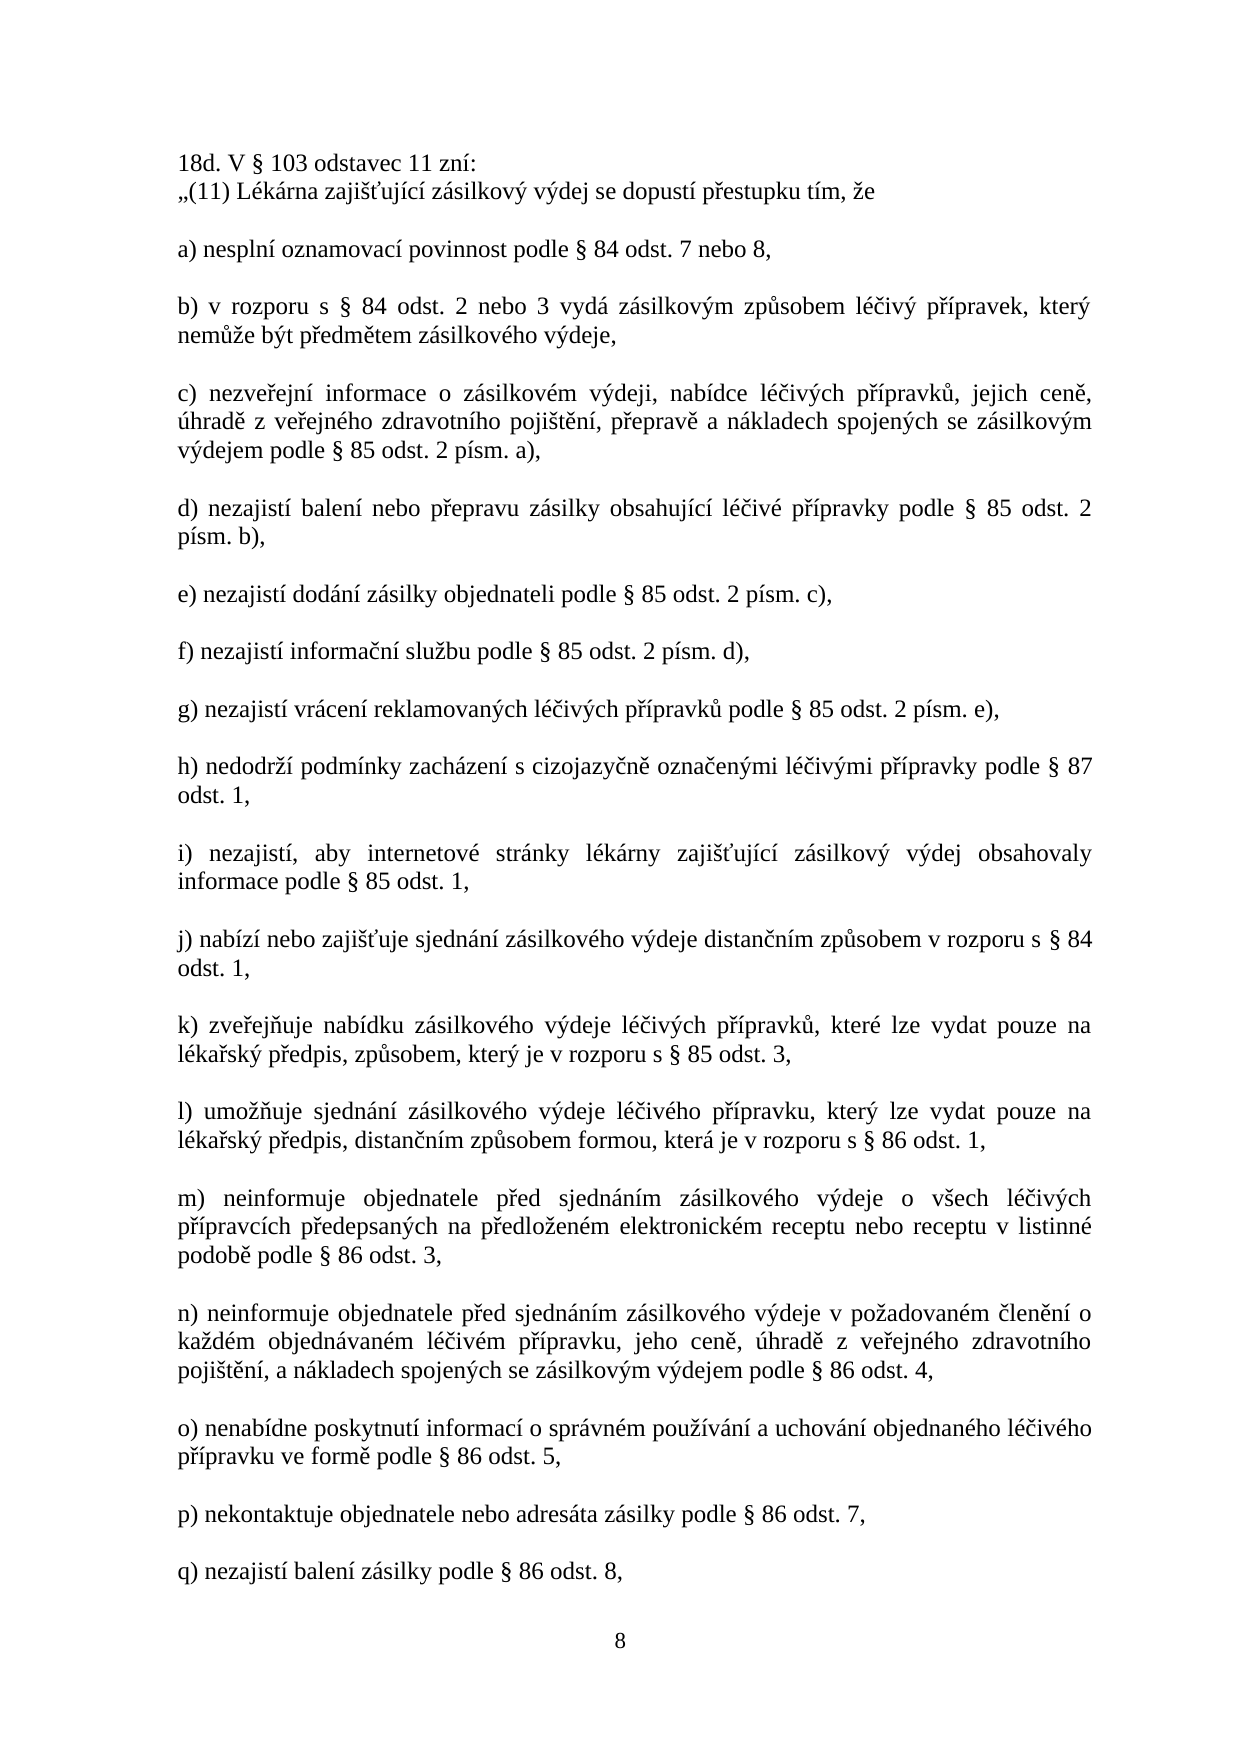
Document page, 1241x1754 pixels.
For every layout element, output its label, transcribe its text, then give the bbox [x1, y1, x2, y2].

list l) umožňuje sjednání zásilkového výdeje léčivého přípravku, který lze vydat pouze na lékařský předpis, distančním způsobem formou, která je v rozporu s § 86 odst. 1, [177, 1096, 1092, 1154]
list „(11) Lékárna zajišťující zásilkový výdej se dopustí přestupku tím, že [177, 176, 1092, 205]
list a) nesplní oznamovací povinnost podle § 84 odst. 7 nebo 8, [177, 234, 1092, 263]
list g) nezajistí vrácení reklamovaných léčivých přípravků podle § 85 odst. 2 písm. e), [177, 694, 1092, 723]
list i) nezajistí, aby internetové stránky lékárny zajišťující zásilkový výdej obsahovaly informace podle § 85 odst. 1, [177, 838, 1092, 895]
list d) nezajistí balení nebo přepravu zásilky obsahující léčivé přípravky podle § 85 odst. 2 písm. b), [177, 493, 1092, 550]
list k) zveřejňuje nabídku zásilkového výdeje léčivých přípravků, které lze vydat pouze na lékařský předpis, způsobem, který je v rozporu s § 85 odst. 3, [177, 1010, 1092, 1068]
list c) nezveřejní informace o zásilkovém výdeji, nabídce léčivých přípravků, jejich ceně, úhradě z veřejného zdravotního pojištění, přepravě a nákladech spojených se zásilkovým výdejem podle § 85 odst. 2 písm. a), [177, 378, 1092, 464]
list h) nedodrží podmínky zacházení s cizojazyčně označenými léčivými přípravky podle § 87 odst. 1, [177, 751, 1092, 809]
list o) nenabídne poskytnutí informací o správném používání a uchování objednaného léčivého přípravku ve formě podle § 86 odst. 5, [177, 1413, 1092, 1470]
list q) nezajistí balení zásilky podle § 86 odst. 8, [177, 1556, 1092, 1585]
list p) nekontaktuje objednatele nebo adresáta zásilky podle § 86 odst. 7, [177, 1499, 1092, 1528]
list b) v rozporu s § 84 odst. 2 nebo 3 vydá zásilkovým způsobem léčivý přípravek, který nemůže být předmětem zásilkového výdeje, [177, 291, 1092, 349]
list n) neinformuje objednatele před sjednáním zásilkového výdeje v požadovaném členění o každém objednávaném léčivém přípravku, jeho ceně, úhradě z veřejného zdravotního pojištění, a nákladech spojených se zásilkovým výdejem podle § 86 odst. 4, [177, 1298, 1092, 1384]
list e) nezajistí dodání zásilky objednateli podle § 85 odst. 2 písm. c), [177, 579, 1092, 608]
list m) neinformuje objednatele před sjednáním zásilkového výdeje o všech léčivých přípravcích předepsaných na předloženém elektronickém receptu nebo receptu v listinné podobě podle § 86 odst. 3, [177, 1183, 1092, 1269]
list j) nabízí nebo zajišťuje sjednání zásilkového výdeje distančním způsobem v rozporu s § 84 odst. 1, [177, 924, 1092, 981]
list f) nezajistí informační službu podle § 85 odst. 2 písm. d), [177, 636, 1092, 665]
text 18d. V § 103 odstavec 11 zní: [177, 148, 1092, 176]
